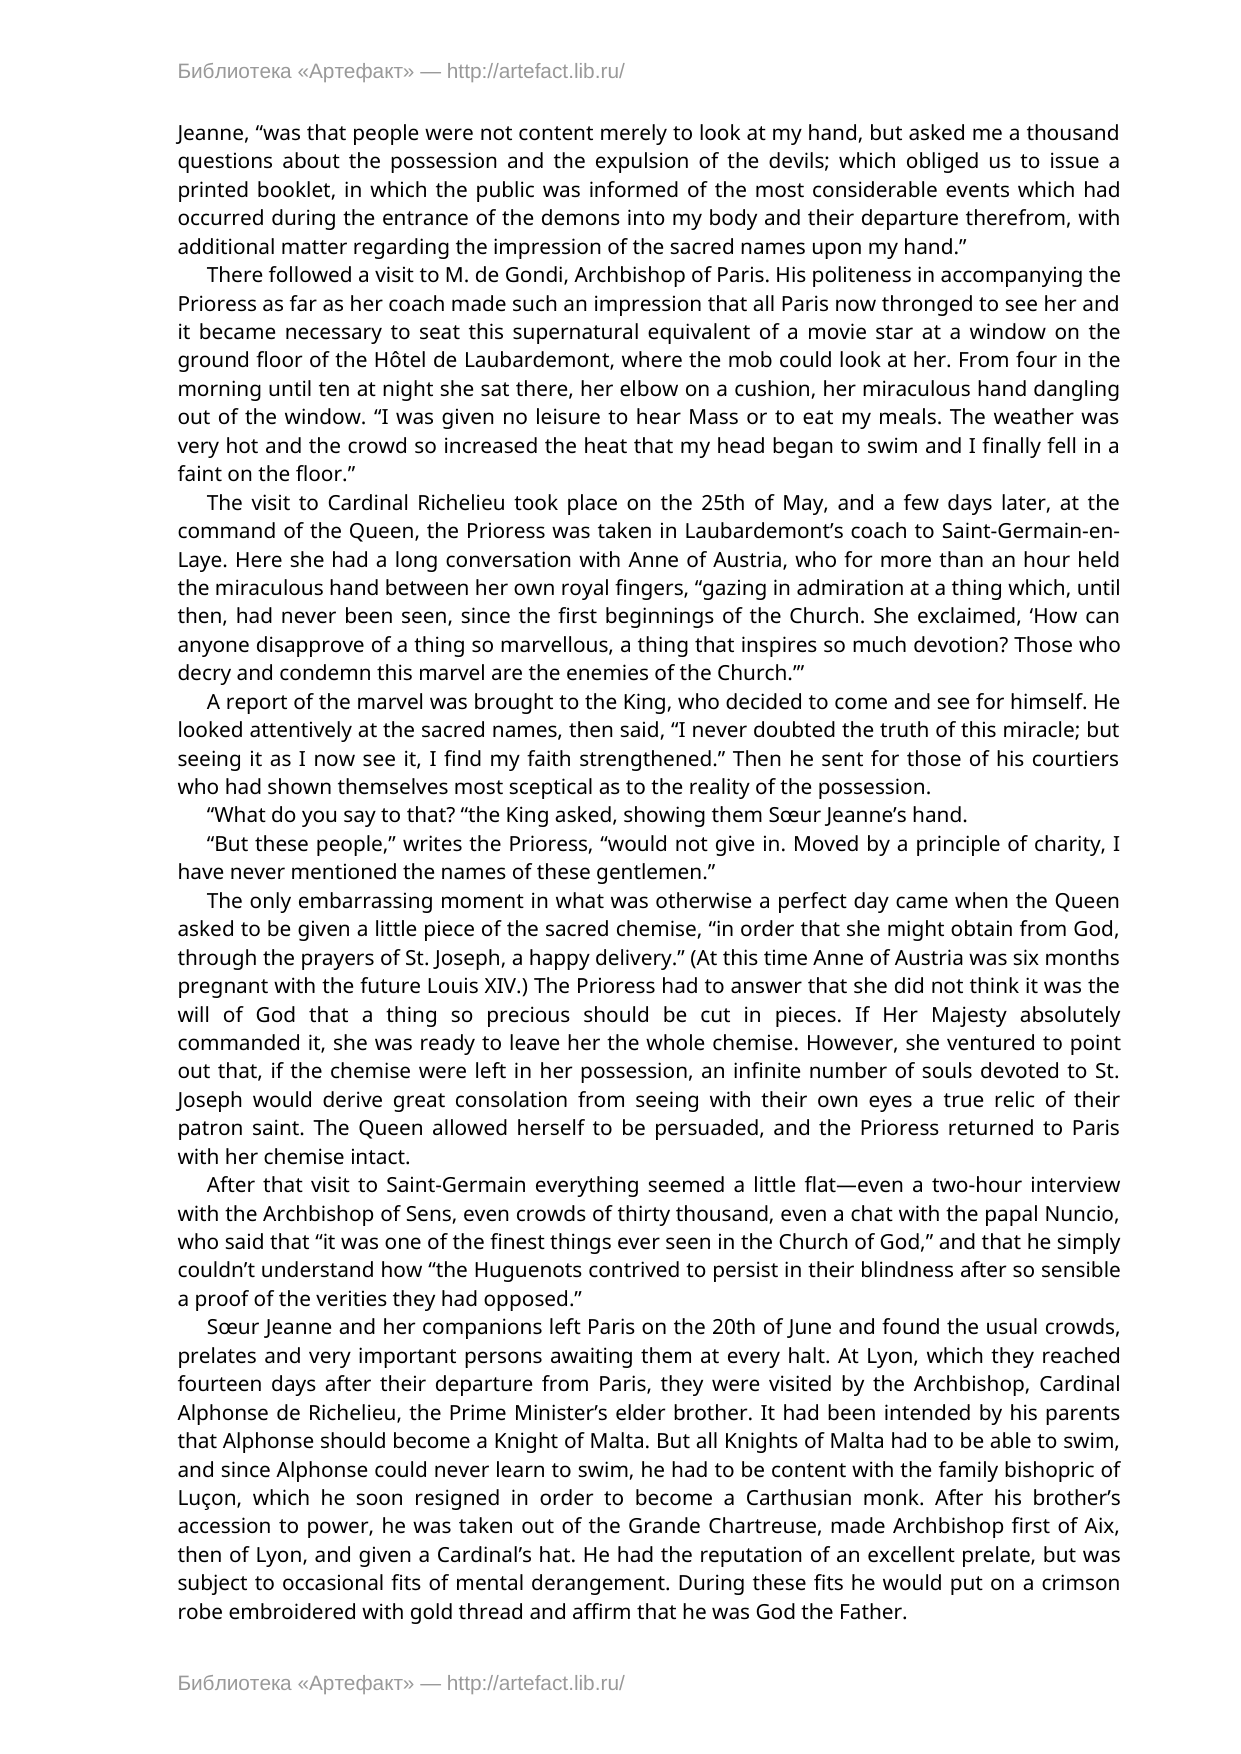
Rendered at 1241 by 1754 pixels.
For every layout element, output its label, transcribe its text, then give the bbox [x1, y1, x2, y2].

text There followed a visit to M. de Gondi, Archbishop of Paris. His politeness in accompanying the Prioress as far as her coach made such an impression that all Paris now thronged to see her and it became necessary to seat this supernatural equivalent of a movie star at a window on the ground floor of the Hôtel de Laubardemont, where the mob could look at her. From four in the morning until ten at night she sat there, her elbow on a cushion, her miraculous hand dangling out of the window. “I was given no leisure to hear Mass or to eat my meals. The weather was very hot and the crowd so increased the heat that my head began to swim and I finally fell in a faint on the floor.” [177, 260, 1122, 488]
text “What do you say to that? “the King asked, showing them Sœur Jeanne’s hand. [177, 801, 1122, 829]
text The only embarrassing moment in what was otherwise a perfect day came when the Queen asked to be given a little piece of the sacred chemise, “in order that she might obtain from God, through the prayers of St. Joseph, a happy delivery.” (At this time Anne of Austria was six months pregnant with the future Louis XIV.) The Prioress had to answer that she did not think it was the will of God that a thing so precious should be cut in pieces. If Her Majesty absolutely commanded it, she was ready to leave her the whole chemise. However, she ventured to point out that, if the chemise were left in her possession, an infinite number of souls devoted to St. Joseph would derive great consolation from seeing with their own eyes a true relic of their patron saint. The Queen allowed herself to be persuaded, and the Prioress returned to Paris with her chemise intact. [177, 886, 1122, 1170]
text Sœur Jeanne and her companions left Paris on the 20th of June and found the usual crowds, prelates and very important persons awaiting them at every halt. At Lyon, which they reached fourteen days after their departure from Paris, they were visited by the Archbishop, Cardinal Alphonse de Richelieu, the Prime Minister’s elder brother. It had been intended by his parents that Alphonse should become a Knight of Malta. But all Knights of Malta had to be able to swim, and since Alphonse could never learn to swim, he had to be content with the family bishopric of Luçon, which he soon resigned in order to become a Carthusian monk. After his brother’s accession to power, he was taken out of the Grande Chartreuse, made Archbishop first of Aix, then of Lyon, and given a Cardinal’s hat. He had the reputation of an excellent prelate, but was subject to occasional fits of mental derangement. During these fits he would put on a crimson robe embroidered with gold thread and affirm that he was God the Father. [177, 1312, 1122, 1625]
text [177, 118, 1122, 260]
text “But these people,” writes the Prioress, “would not give in. Moved by a principle of charity, I have never mentioned the names of these gentlemen.” [177, 829, 1122, 886]
text The visit to Cardinal Richelieu took place on the 25th of May, and a few days later, at the command of the Queen, the Prioress was taken in Laubardemont’s coach to Saint-Germain-en-Laye. Here she had a long conversation with Anne of Austria, who for more than an hour held the miraculous hand between her own royal fingers, “gazing in admiration at a thing which, until then, had never been seen, since the first beginnings of the Church. She exclaimed, ‘How can anyone disapprove of a thing so marvellous, a thing that inspires so much devotion? Those who decry and condemn this marvel are the enemies of the Church.’” [177, 488, 1122, 687]
text A report of the marvel was brought to the King, who decided to come and see for himself. He looked attentively at the sacred names, then said, “I never doubted the truth of this miracle; but seeing it as I now see it, I find my faith strengthened.” Then he sent for those of his courtiers who had shown themselves most sceptical as to the reality of the possession. [177, 687, 1122, 801]
text After that visit to Saint-Germain everything seemed a little flat—even a two-hour interview with the Archbishop of Sens, even crowds of thirty thousand, even a chat with the papal Nuncio, who said that “it was one of the finest things ever seen in the Church of God,” and that he simply couldn’t understand how “the Huguenots contrived to persist in their blindness after so sensible a proof of the verities they had opposed.” [177, 1170, 1122, 1312]
